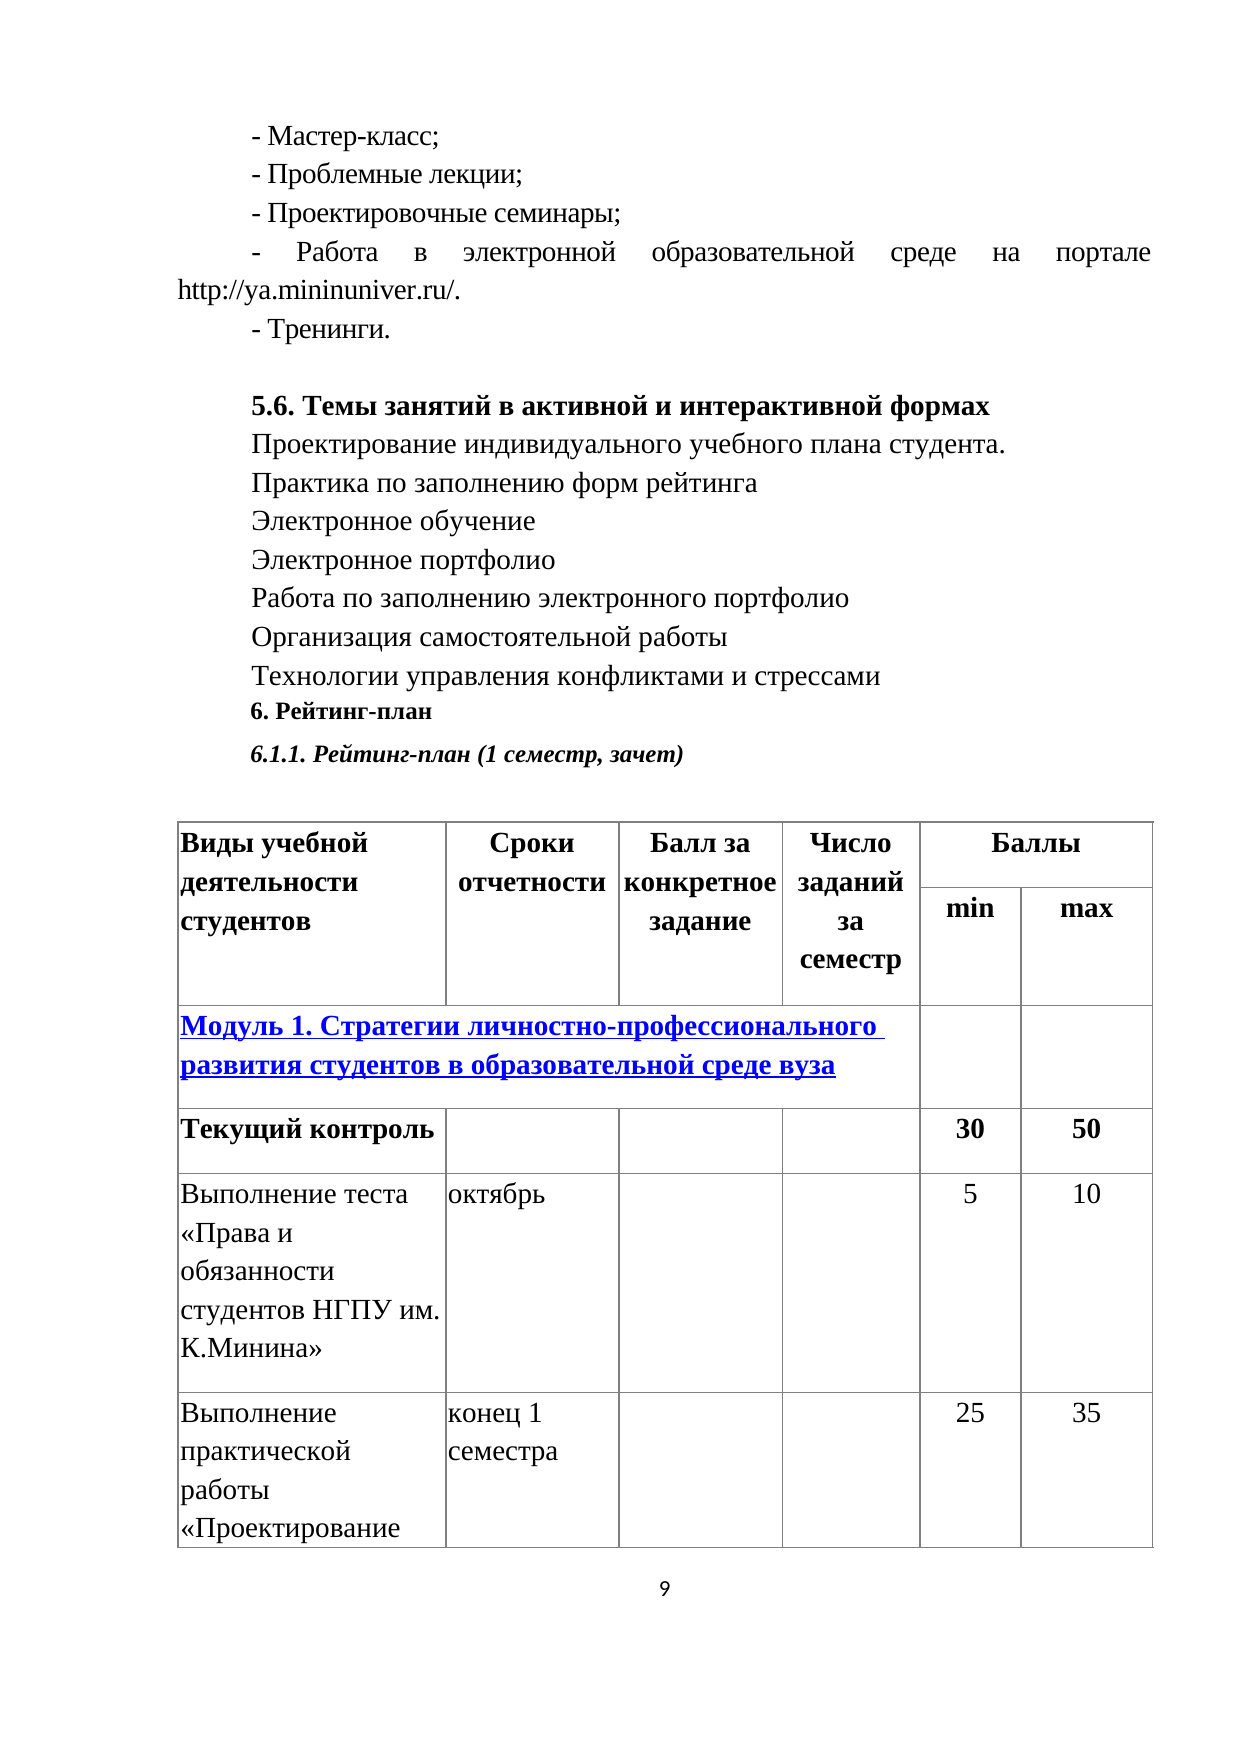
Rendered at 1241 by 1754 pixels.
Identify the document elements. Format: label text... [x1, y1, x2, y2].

list Технологии управления конфликтами и стрессами [177, 658, 1152, 691]
list Электронное портфолио [177, 542, 1152, 576]
table_cell max [1022, 888, 1152, 1005]
table_cell [620, 1174, 782, 1392]
list - Проблемные лекции; [177, 157, 1152, 190]
table_cell [783, 1393, 919, 1547]
table_header Балл за конкретное задание [620, 823, 782, 1005]
table_cell [783, 1174, 919, 1392]
table_header Число заданий за семестр [783, 823, 919, 1005]
list Проектирование индивидуального учебного плана студента. [177, 426, 1152, 460]
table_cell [179, 1393, 445, 1547]
table_cell [783, 1109, 919, 1173]
table_cell Текущий контроль [179, 1109, 445, 1173]
list 5.6. Темы занятий в активной и интерактивной формах [177, 388, 1152, 421]
table_cell 10 [1022, 1174, 1152, 1392]
text 6. Рейтинг-план [177, 696, 1152, 725]
table_header Баллы [921, 823, 1152, 887]
list - Тренинги. [177, 311, 1152, 344]
table_cell 35 [1022, 1393, 1152, 1547]
table_cell Выполнение теста «Права и обязанности студентов НГПУ им. К.Минина» [179, 1174, 445, 1392]
table_cell конец 1 семестра [447, 1393, 618, 1547]
table_cell min [921, 888, 1020, 1005]
table_cell 25 [921, 1393, 1020, 1547]
table_cell [447, 1109, 618, 1173]
list Электронное обучение [177, 503, 1152, 537]
table_cell 30 [921, 1109, 1020, 1173]
table_cell [1022, 1006, 1152, 1108]
table_cell октябрь [447, 1174, 618, 1392]
list - Проектировочные семинары; [177, 195, 1152, 229]
table_header Сроки отчетности [447, 823, 618, 1005]
list Практика по заполнению форм рейтинга [177, 465, 1152, 498]
table_cell Модуль 1. Стратегии личностно-профессионального развития студентов в образовательной среде вуза [179, 1006, 919, 1108]
list - Работа в электронной образовательной среде на портале http://ya.mininuniver.ru/. [177, 234, 1152, 306]
list - Мастер-класс; [177, 118, 1152, 152]
list Организация самостоятельной работы [177, 619, 1152, 653]
table_cell 50 [1022, 1109, 1152, 1173]
table_cell [921, 1006, 1020, 1108]
table_header Виды учебной деятельности студентов [179, 823, 445, 1005]
text 6.1.1. Рейтинг-план (1 семестр, зачет) [177, 739, 1152, 768]
list Работа по заполнению электронного портфолио [177, 581, 1152, 614]
table_cell [620, 1393, 782, 1547]
table_cell [620, 1109, 782, 1173]
table_cell 5 [921, 1174, 1020, 1392]
